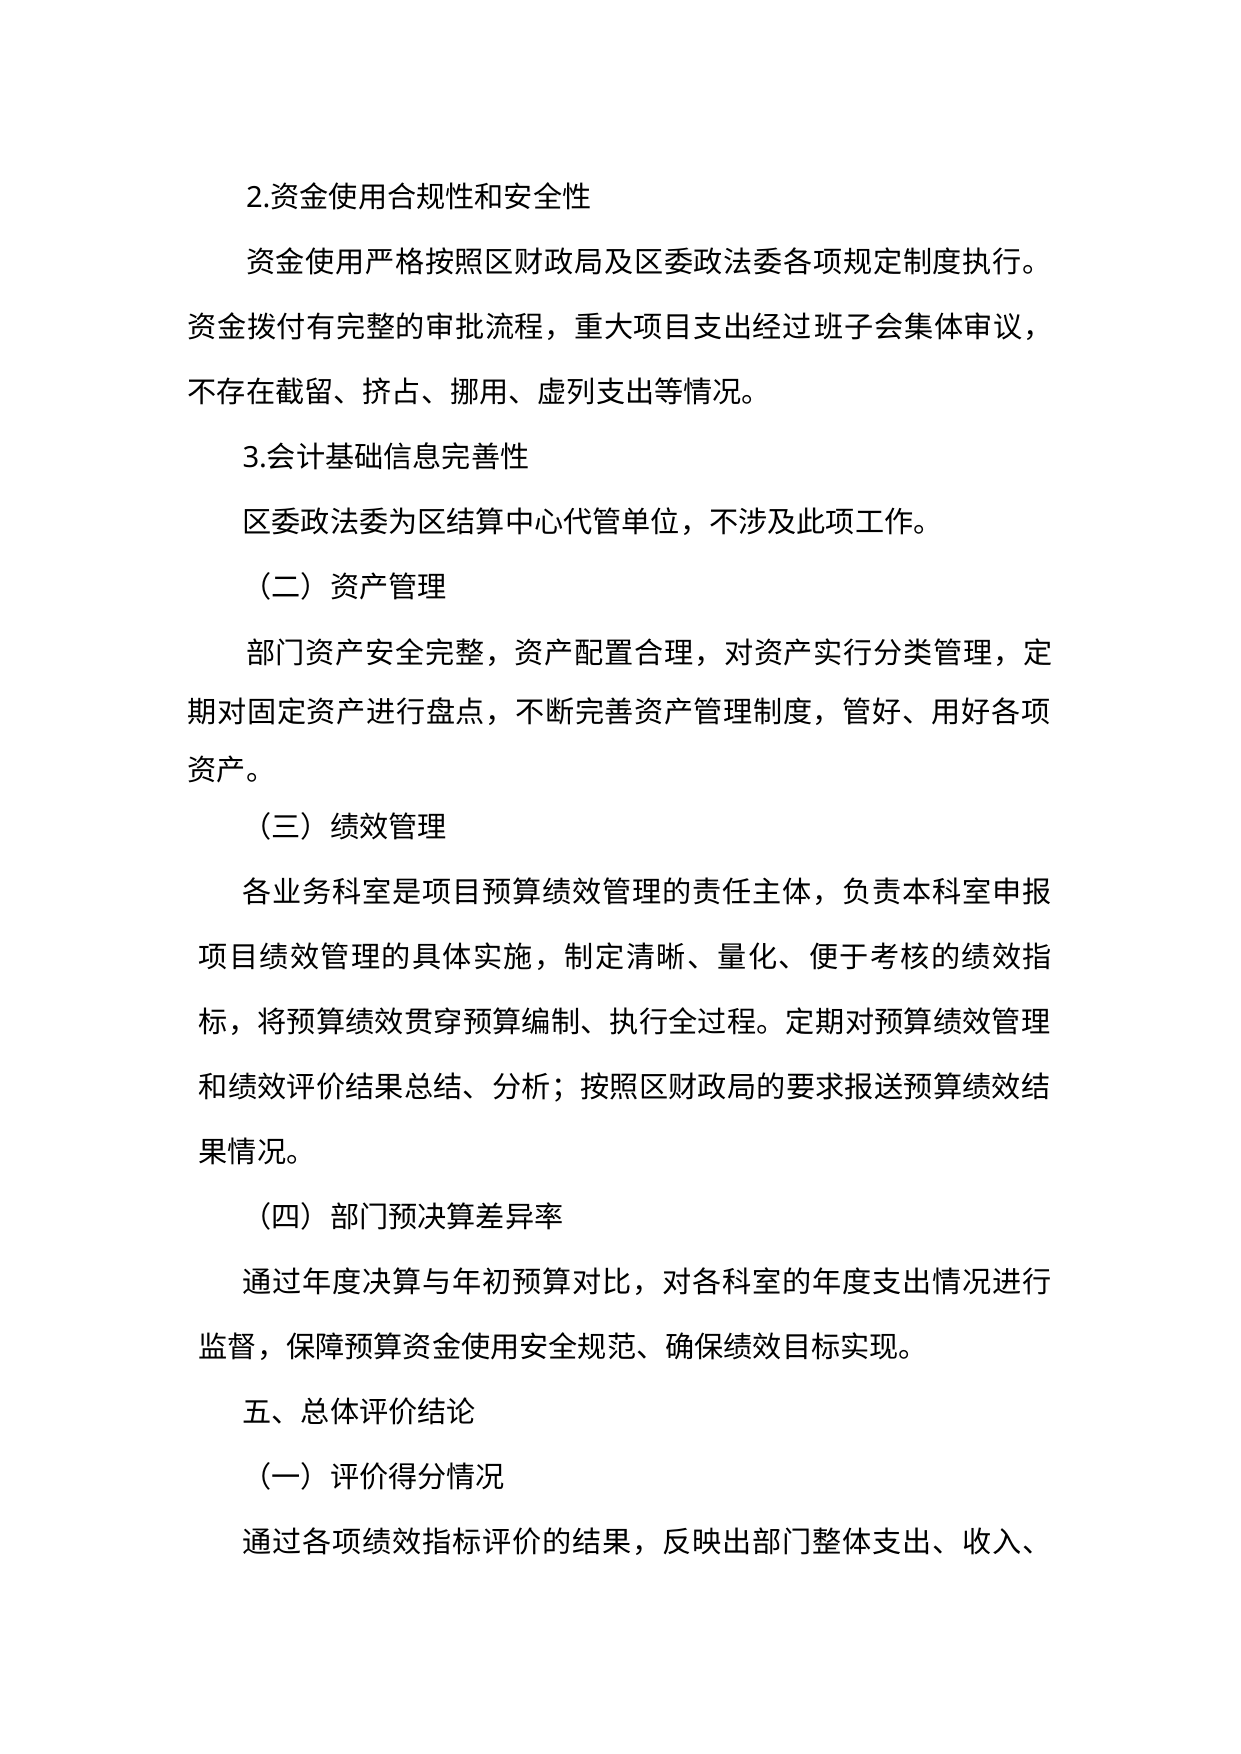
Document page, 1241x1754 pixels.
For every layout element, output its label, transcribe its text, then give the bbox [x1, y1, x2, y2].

text （四）部门预决算差异率 [198, 1182, 1053, 1247]
text 五、总体评价结论 [198, 1377, 1053, 1442]
text （二）资产管理 [198, 552, 1053, 617]
text （三）绩效管理 [198, 792, 1053, 857]
text 2.资金使用合规性和安全性 [187, 162, 1053, 227]
text （一）评价得分情况 [198, 1442, 1053, 1507]
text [198, 1507, 1053, 1572]
text 资金使用严格按照区财政局及区委政法委各项规定制度执行。资金拨付有完整的审批流程，重大项目支出经过班子会集体审议，不存在截留、挤占、挪用、虚列支出等情况。 [187, 227, 1053, 422]
text 3.会计基础信息完善性 [198, 422, 1053, 487]
text 各业务科室是项目预算绩效管理的责任主体，负责本科室申报项目绩效管理的具体实施，制定清晰、量化、便于考核的绩效指标，将预算绩效贯穿预算编制、执行全过程。定期对预算绩效管理和绩效评价结果总结、分析；按照区财政局的要求报送预算绩效结果情况。 [198, 857, 1053, 1182]
text 区委政法委为区结算中心代管单位，不涉及此项工作。 [198, 487, 1053, 552]
text 部门资产安全完整，资产配置合理，对资产实行分类管理，定期对固定资产进行盘点，不断完善资产管理制度，管好、用好各项资产。 [187, 617, 1053, 792]
text 通过年度决算与年初预算对比，对各科室的年度支出情况进行监督，保障预算资金使用安全规范、确保绩效目标实现。 [198, 1247, 1053, 1377]
